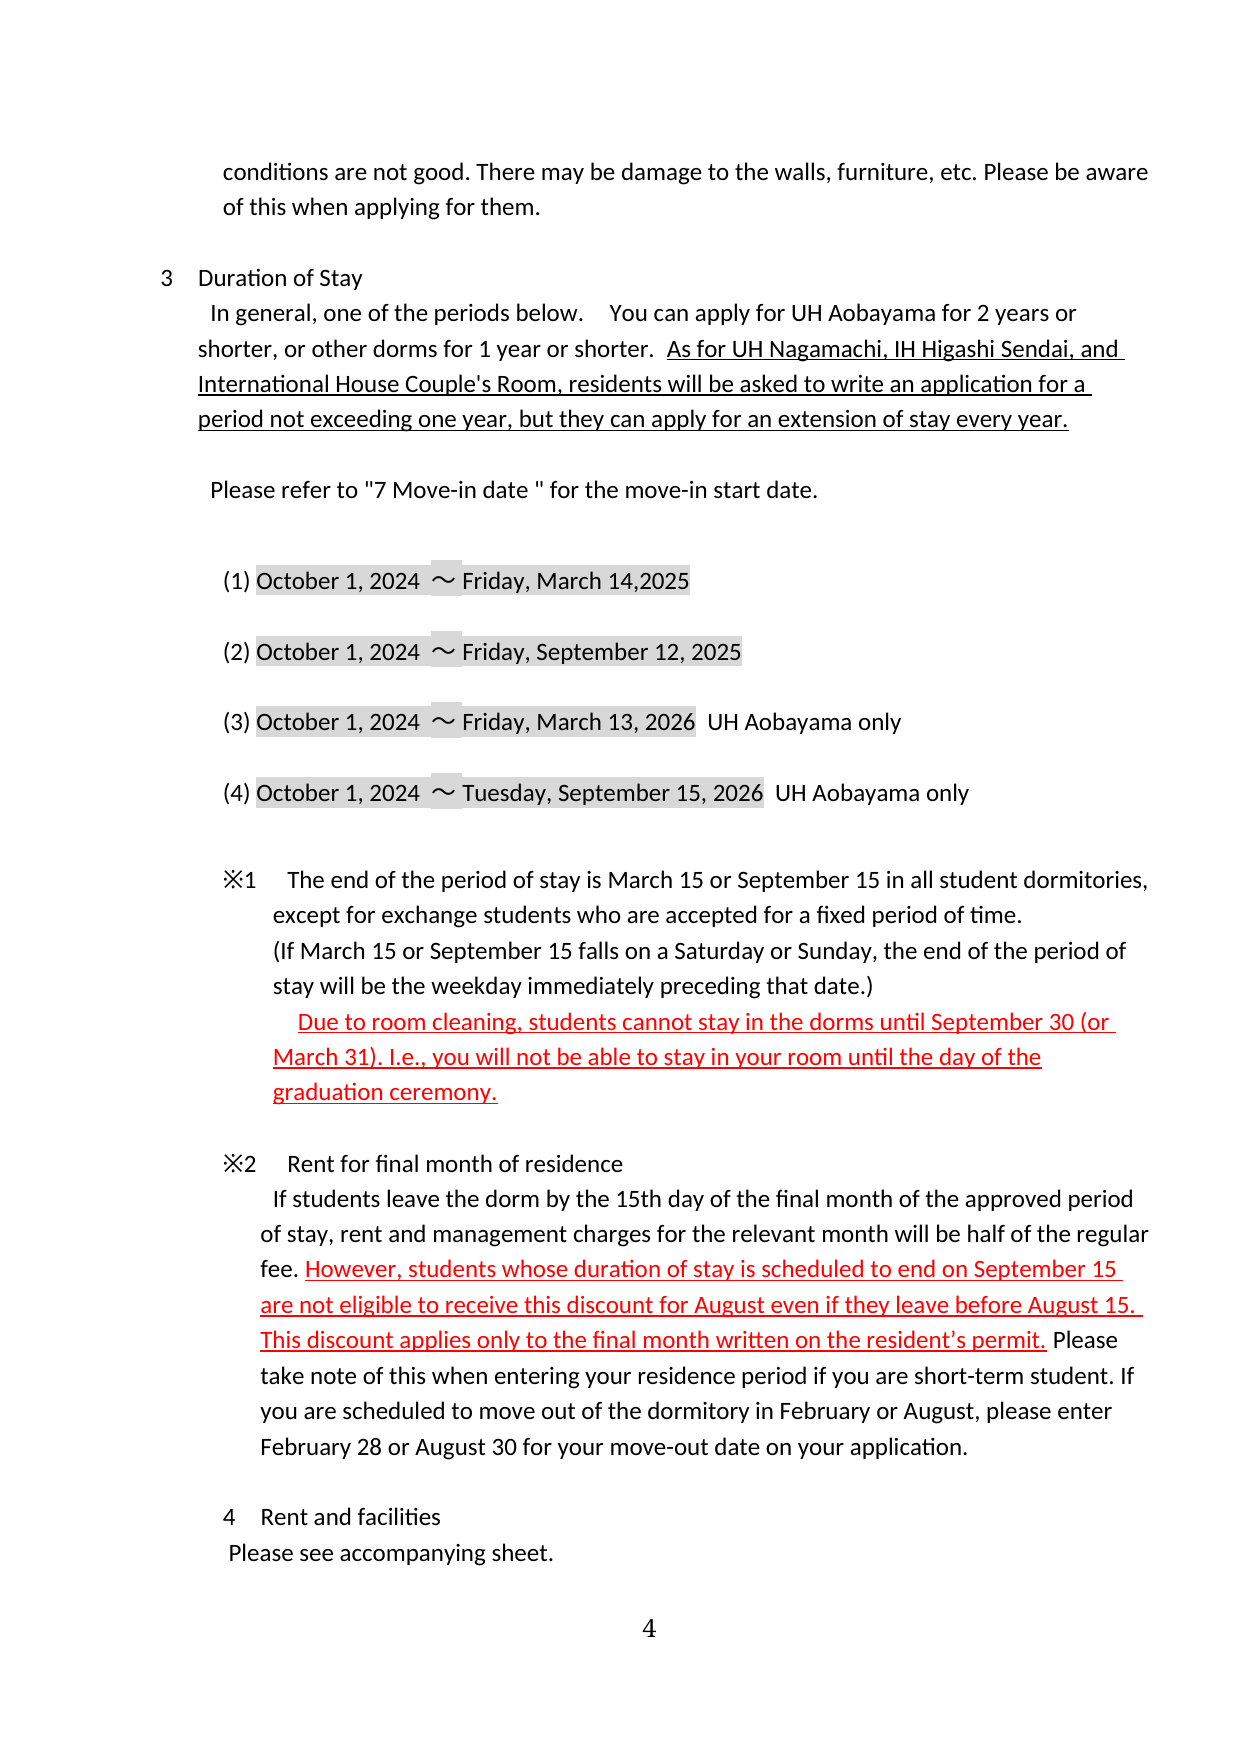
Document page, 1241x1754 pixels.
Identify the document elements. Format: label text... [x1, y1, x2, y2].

text (If March 15 or September 15 falls on a Saturday or Sunday, the end of the period of stay will be the weekday immediately preceding that date.) [273, 932, 1150, 1003]
text March 31). I.e., you will not be able to stay in your room until the day of the graduation ceremony. [273, 1039, 1150, 1109]
text Please refer to "7 Move-in date " for the move-in start date. [198, 472, 1150, 507]
text Please see accompanying sheet. [223, 1534, 1150, 1570]
text ※1 The end of the period of stay is March 15 or September 15 in all student dormitories, except for exchange students who are accepted for a fixed period of time. [223, 862, 1150, 932]
text conditions are not good. There may be damage to the walls, furniture, etc. Please be aware of this when applying for them. [223, 153, 1150, 224]
text (1) October 1, 2024 ～ Friday, March 14,2025 [223, 543, 1150, 614]
text (2) October 1, 2024 ～ Friday, September 12, 2025 [223, 614, 1150, 684]
text If students leave the dorm by the 15th day of the final month of the approved period of stay, rent and management charges for the relevant month will be half of the regular fee. However, students whose duration of stay is scheduled to end on September 15 are not eligible to receive this discount for August even if they leave before August 15. This discount applies only to the final month written on the resident’s permit. Please take note of this when entering your residence period if you are short-term student. If you are scheduled to move out of the dormitory in February or August, please enter February 28 or August 30 for your move-out date on your application. [260, 1180, 1150, 1464]
text ※2 Rent for final month of residence [148, 1145, 1150, 1180]
text 4 Rent and facilities [223, 1499, 1150, 1534]
text Due to room cleaning, students cannot stay in the dorms until September 30 (or [148, 1003, 1150, 1039]
text (3) October 1, 2024 ～ Friday, March 13, 2026 UH Aobayama only [223, 684, 1150, 755]
text 3 Duration of Stay [148, 259, 1150, 295]
text In general, one of the periods below. You can apply for UH Aobayama for 2 years or shorter, or other dorms for 1 year or shorter. As for UH Nagamachi, IH Higashi Sendai, and International House Couple's Room, residents will be asked to write an application for a period not exceeding one year, but they can apply for an extension of stay every year. [198, 295, 1150, 437]
text (4) October 1, 2024 ～ Tuesday, September 15, 2026 UH Aobayama only [223, 755, 1150, 826]
